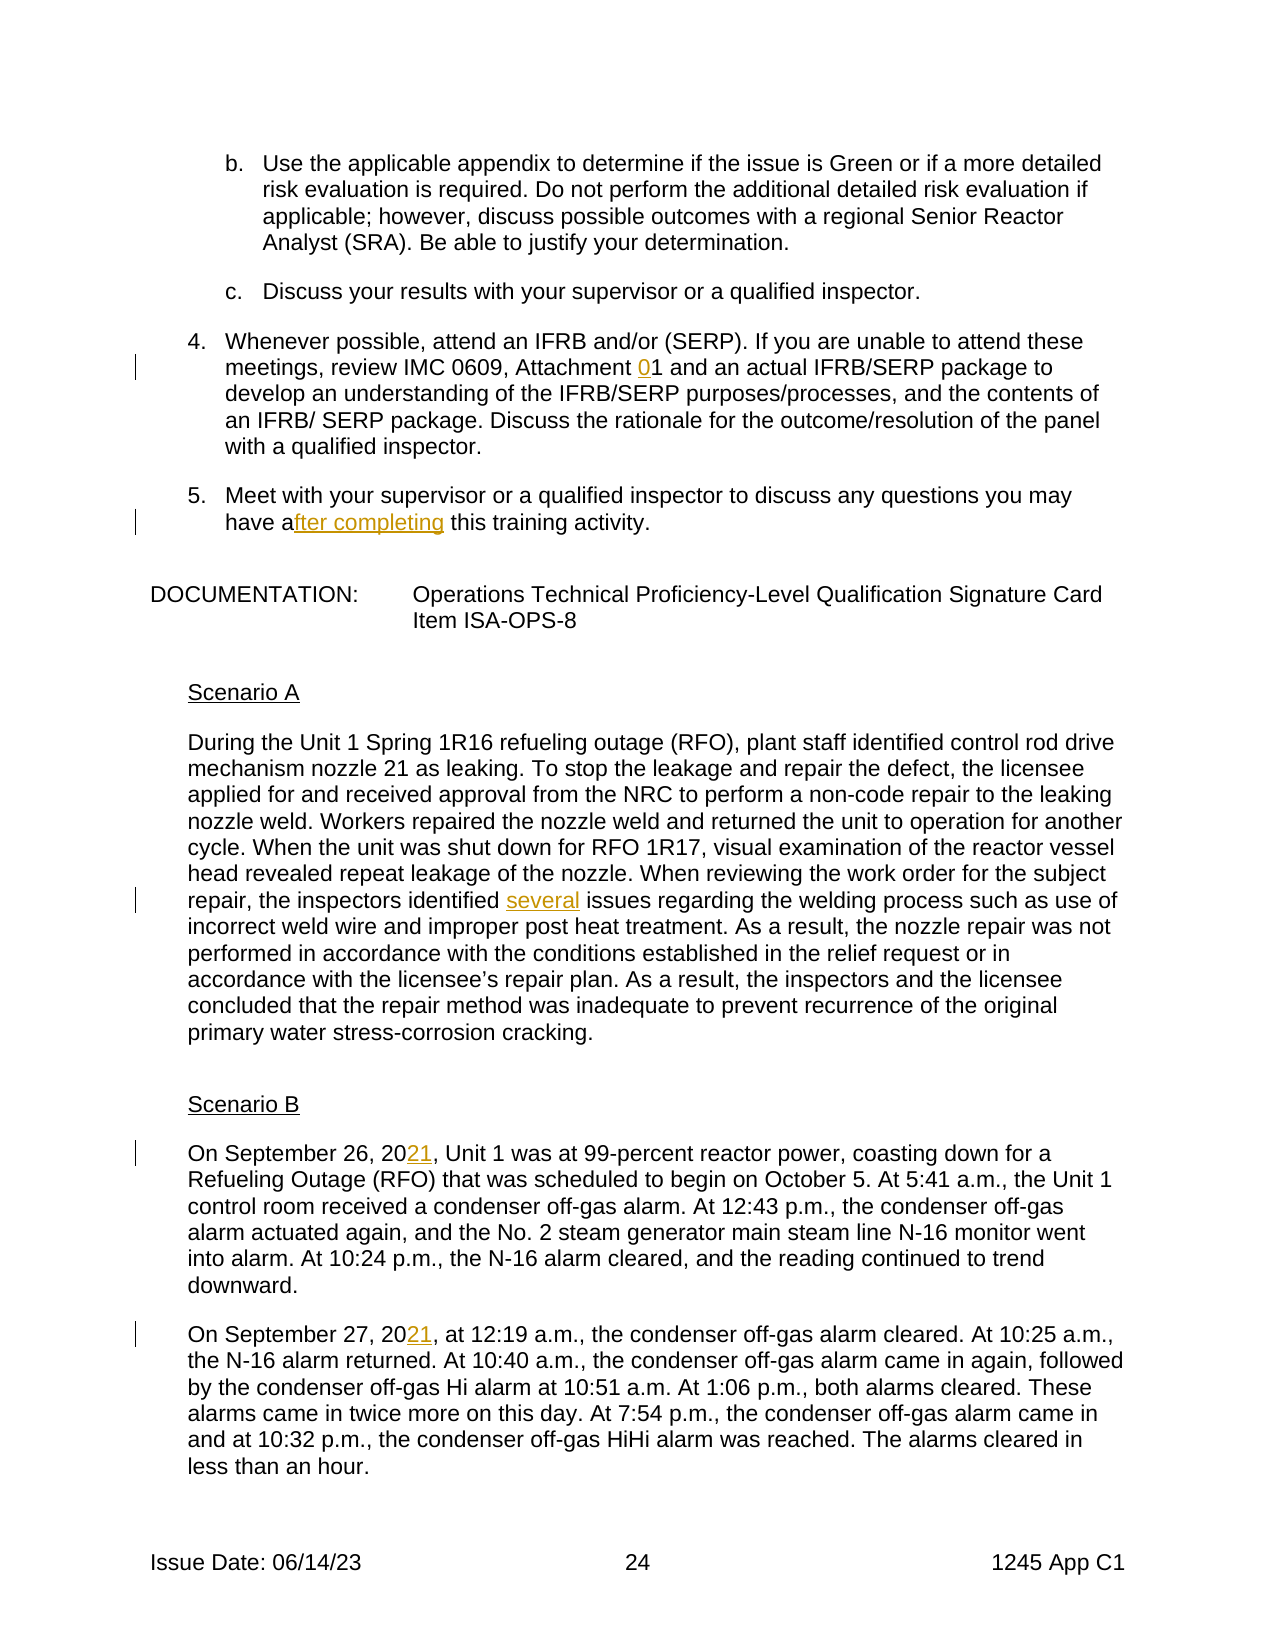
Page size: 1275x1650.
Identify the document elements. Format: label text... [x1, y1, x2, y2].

subtitle DOCUMENTATION: Operations Technical Proficiency-Level Qualification Signature Card Item ISA-OPS-8 [150, 581, 1125, 633]
list Discuss your results with your supervisor or a qualified inspector. [225, 278, 1125, 305]
text On September 27, 20, at 12:19 a.m., the condenser off-gas alarm cleared. At 10:25 a.m., the N-16 alarm returned. At 10:40 a.m., the condenser off-gas alarm came in again, followed by the condenser off-gas Hi alarm at 10:51 a.m. At 1:06 p.m., both alarms cleared. These alarms came in twice more on this day. At 7:54 p.m., the condenser off-gas alarm came in and at 10:32 p.m., the condenser off-gas HiHi alarm was reached. The alarms cleared in less than an hour. [187, 1321, 1125, 1479]
list Use the applicable appendix to determine if the issue is Green or if a more detailed risk evaluation is required. Do not perform the additional detailed risk evaluation if applicable; however, discuss possible outcomes with a regional Senior Reactor Analyst (SRA). Be able to justify your determination. [225, 150, 1125, 255]
subtitle Scenario A [187, 679, 1125, 706]
subtitle Scenario B [187, 1091, 1125, 1117]
text During the Unit 1 Spring 1R16 refueling outage (RFO), plant staff identified control rod drive mechanism nozzle 21 as leaking. To stop the leakage and repair the defect, the licensee applied for and received approval from the NRC to perform a non-code repair to the leaking nozzle weld. Workers repaired the nozzle weld and returned the unit to operation for another cycle. When the unit was shut down for RFO 1R17, visual examination of the reactor vessel head revealed repeat leakage of the nozzle. When reviewing the work order for the subject repair, the inspectors identified issues regarding the welding process such as use of incorrect weld wire and improper post heat treatment. As a result, the nozzle repair was not performed in accordance with the conditions established in the relief request or in accordance with the licensee’s repair plan. As a result, the inspectors and the licensee concluded that the repair method was inadequate to prevent recurrence of the original primary water stress-corrosion cracking. [187, 729, 1125, 1045]
list Meet with your supervisor or a qualified inspector to discuss any questions you may have a this training activity. [187, 482, 1125, 535]
list Whenever possible, attend an IFRB and/or (SERP). If you are unable to attend these meetings, review IMC 0609, Attachment 1 and an actual IFRB/SERP package to develop an understanding of the IFRB/SERP purposes/processes, and the contents of an IFRB/ SERP package. Discuss the rationale for the outcome/resolution of the panel with a qualified inspector. [187, 328, 1125, 459]
text On September 26, 20, Unit 1 was at 99-percent reactor power, coasting down for a Refueling Outage (RFO) that was scheduled to begin on October 5. At 5:41 a.m., the Unit 1 control room received a condenser off-gas alarm. At 12:43 p.m., the condenser off-gas alarm actuated again, and the No. 2 steam generator main steam line N-16 monitor went into alarm. At 10:24 p.m., the N-16 alarm cleared, and the reading continued to trend downward. [187, 1140, 1125, 1298]
